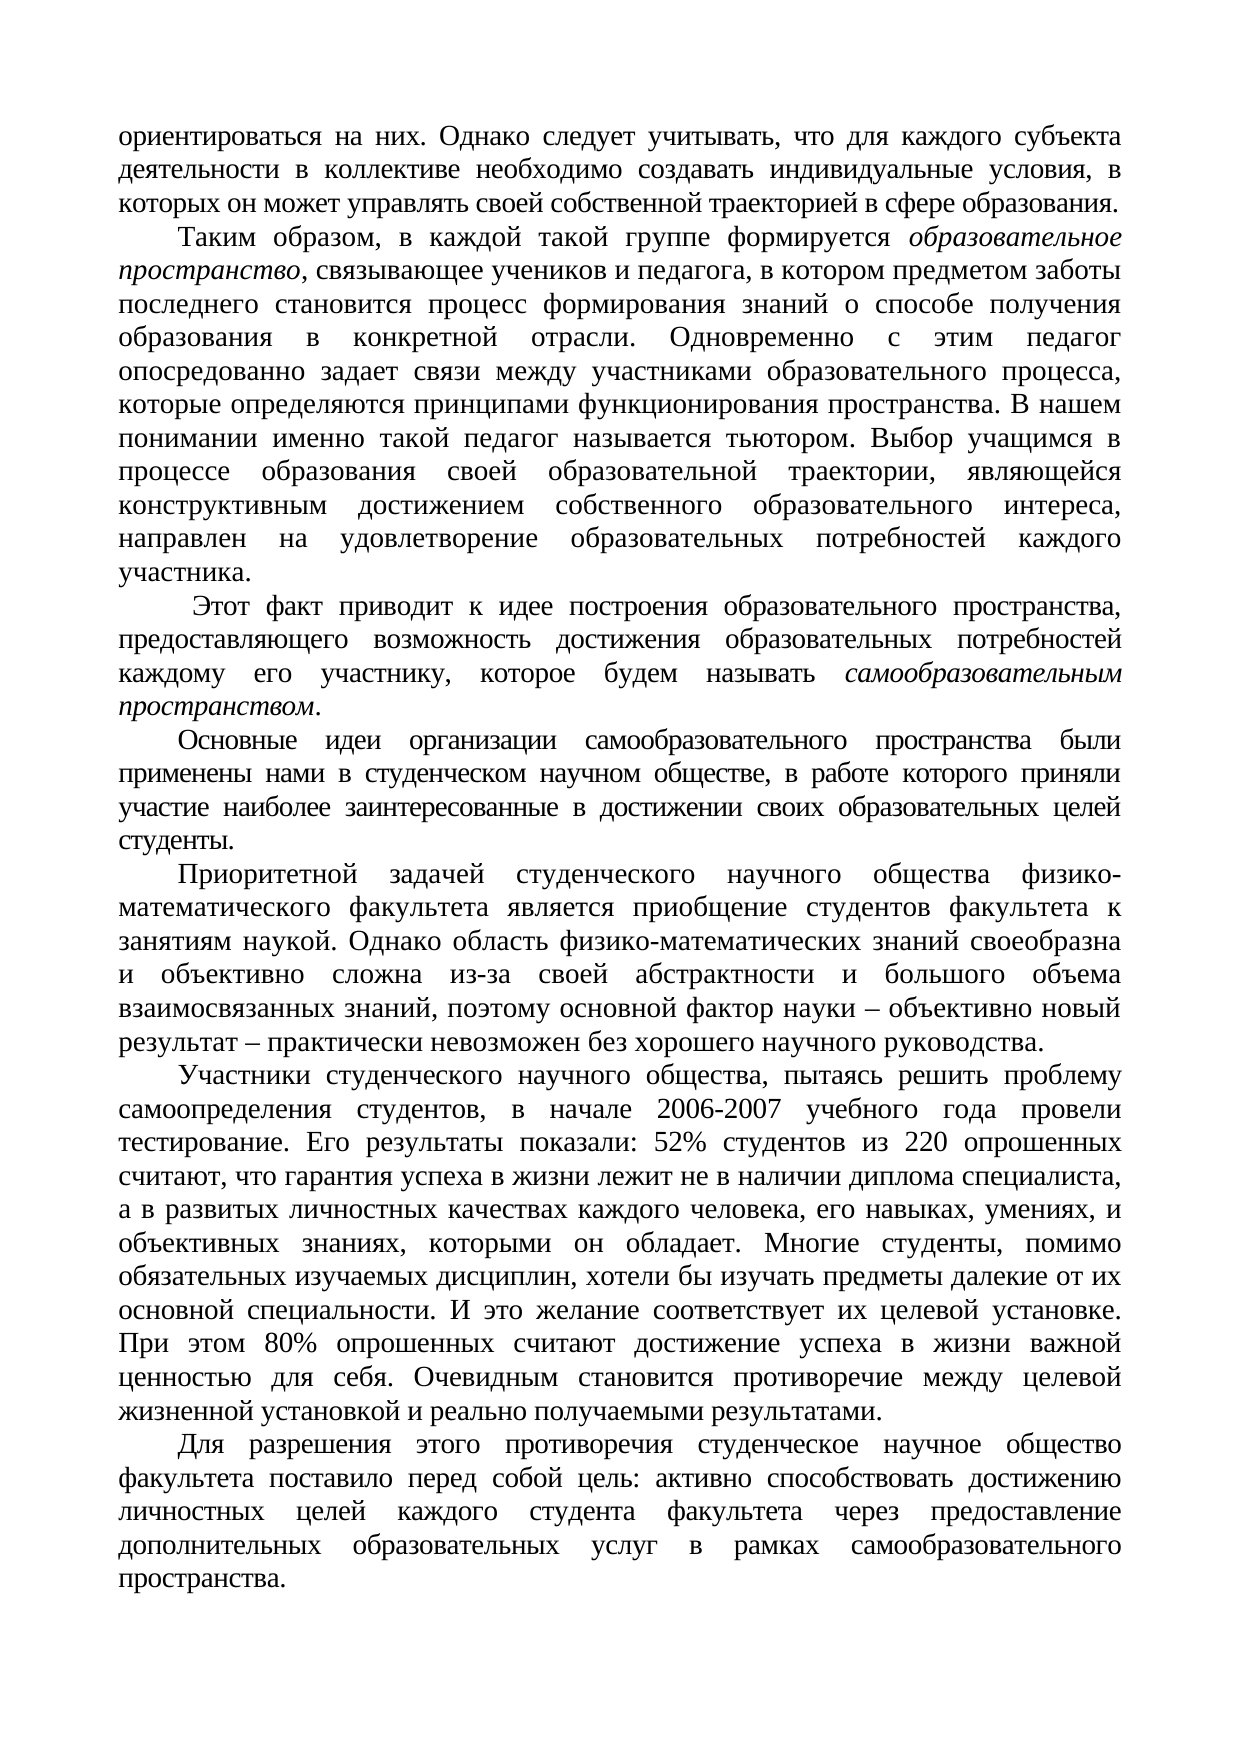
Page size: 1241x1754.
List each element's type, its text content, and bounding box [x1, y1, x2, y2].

text Приоритетной задачей студенческого научного общества физико-математического факультета является приобщение студентов факультета к занятиям наукой. Однако область физико-математических знаний своеобразна и объективно сложна из-за своей абстрактности и большого объема взаимосвязанных знаний, поэтому основной фактор науки – объективно новый результат – практически невозможен без хорошего научного руководства. [118, 856, 1122, 1057]
text Для разрешения этого противоречия студенческое научное общество факультета поставило перед собой цель: активно способствовать достижению личностных целей каждого студента факультета через предоставление дополнительных образовательных услуг в рамках самообразовательного пространства. [118, 1426, 1122, 1594]
text Основные идеи организации самообразовательного пространства были применены нами в студенческом научном обществе, в работе которого приняли участие наиболее заинтересованные в достижении своих образовательных целей студенты. [118, 722, 1122, 856]
text Участники студенческого научного общества, пытаясь решить проблему самоопределения студентов, в начале 2006-2007 учебного года провели тестирование. Его результаты показали: 52% студентов из 220 опрошенных считают, что гарантия успеха в жизни лежит не в наличии диплома специалиста, а в развитых личностных качествах каждого человека, его навыках, умениях, и объективных знаниях, которыми он обладает. Многие студенты, помимо обязательных изучаемых дисциплин, хотели бы изучать предметы далекие от их основной специальности. И это желание соответствует их целевой установке. При этом 80% опрошенных считают достижение успеха в жизни важной ценностью для себя. Очевидным становится противоречие между целевой жизненной установкой и реально получаемыми результатами. [118, 1057, 1122, 1426]
text Таким образом, в каждой такой группе формируется образовательное пространство, связывающее учеников и педагога, в котором предметом заботы последнего становится процесс формирования знаний о способе получения образования в конкретной отрасли. Одновременно с этим педагог опосредованно задает связи между участниками образовательного процесса, которые определяются принципами функционирования пространства. В нашем понимании именно такой педагог называется тьютором. Выбор учащимся в процессе образования своей образовательной траектории, являющейся конструктивным достижением собственного образовательного интереса, направлен на удовлетворение образовательных потребностей каждого участника. [118, 219, 1122, 588]
text Этот факт приводит к идее построения образовательного пространства, предоставляющего возможность достижения образовательных потребностей каждому его участнику, которое будем называть самообразовательным пространством. [118, 588, 1122, 722]
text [118, 118, 1122, 219]
